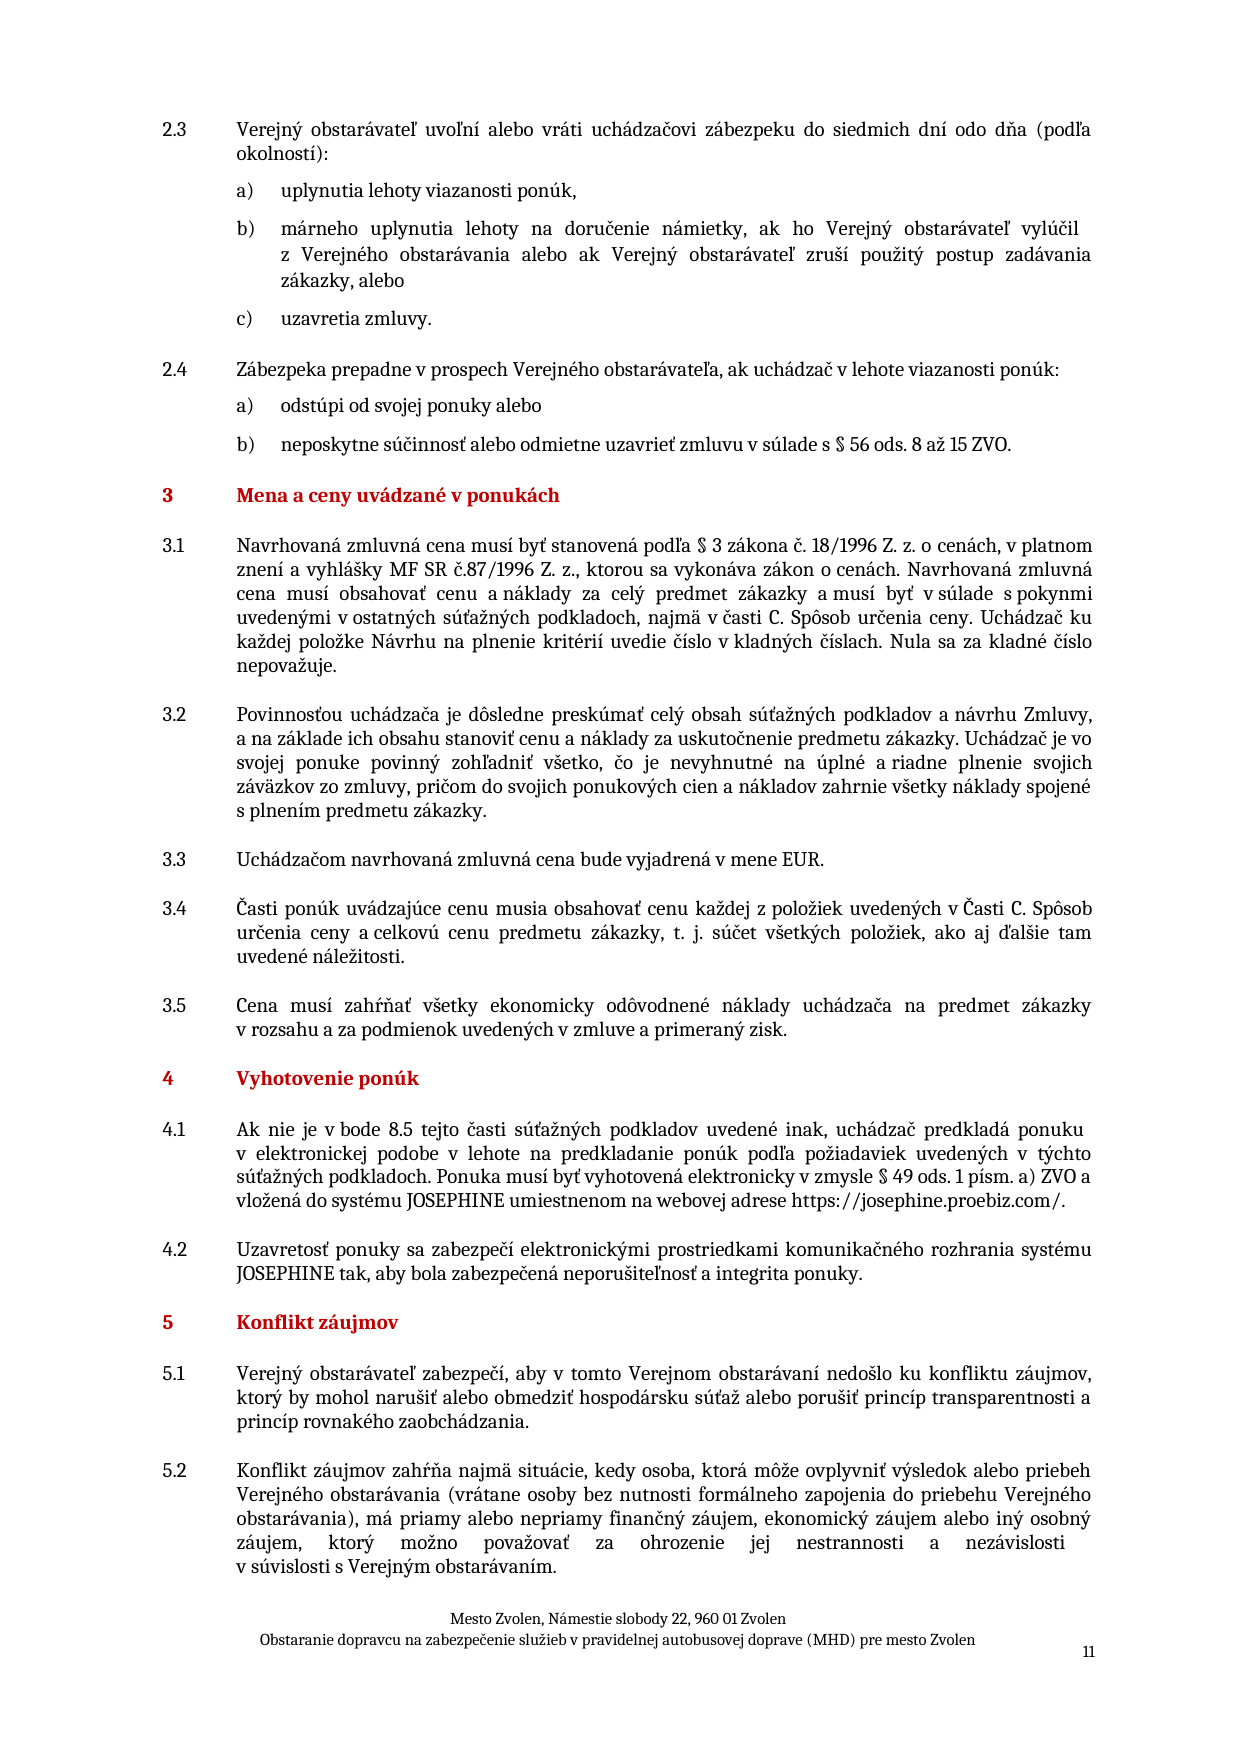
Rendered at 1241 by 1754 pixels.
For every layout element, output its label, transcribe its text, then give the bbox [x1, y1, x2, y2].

subtitle Verejný obstarávateľ zabezpečí, aby v tomto Verejnom obstarávaní nedošlo ku konfliktu záujmov, ktorý by mohol narušiť alebo obmedziť hospodársku súťaž alebo porušiť princíp transparentnosti a princíp rovnakého zaobchádzania. [162, 1362, 1093, 1434]
subtitle Konflikt záujmov zahŕňa najmä situácie, kedy osoba, ktorá môže ovplyvniť výsledok alebo priebeh Verejného obstarávania (vrátane osoby bez nutnosti formálneho zapojenia do priebehu Verejného obstarávania), má priamy alebo nepriamy finančný záujem, ekonomický záujem alebo iný osobný záujem, ktorý možno považovať za ohrozenie jej nestrannosti a nezávislosti v súvislosti s Verejným obstarávaním. [162, 1459, 1093, 1578]
subtitle Cena musí zahŕňať všetky ekonomicky odôvodnené náklady uchádzača na predmet zákazky v rozsahu a za podmienok uvedených v zmluve a primeraný zisk. [162, 993, 1093, 1041]
subtitle Časti ponúk uvádzajúce cenu musia obsahovať cenu každej z položiek uvedených v Časti C. Spôsob určenia ceny a celkovú cenu predmetu zákazky, t. j. súčet všetkých položiek, ako aj ďalšie tam uvedené náležitosti. [162, 897, 1093, 968]
subtitle Verejný obstarávateľ uvoľní alebo vráti uchádzačovi zábezpeku do siedmich dní odo dňa (podľa okolností): [162, 118, 1093, 166]
subtitle Zábezpeka prepadne v prospech Verejného obstarávateľa, ak uchádzač v lehote viazanosti ponúk: [162, 358, 1093, 382]
subtitle Konflikt záujmov [162, 1311, 1093, 1335]
subtitle Uchádzačom navrhovaná zmluvná cena bude vyjadrená v mene EUR. [162, 848, 1093, 872]
subtitle Vyhotovenie ponúk [162, 1066, 1093, 1090]
subtitle márneho uplynutia lehoty na doručenie námietky, ak ho Verejný obstarávateľ vylúčil z Verejného obstarávania alebo ak Verejný obstarávateľ zruší použitý postup zadávania zákazky, alebo [236, 217, 1093, 292]
subtitle uzavretia zmluvy. [236, 307, 1093, 331]
subtitle uplynutia lehoty viazanosti ponúk, [236, 178, 1093, 202]
subtitle Navrhovaná zmluvná cena musí byť stanovená podľa § 3 zákona č. 18/1996 Z. z. o cenách, v platnom znení a vyhlášky MF SR č.87/1996 Z. z., ktorou sa vykonáva zákon o cenách. Navrhovaná zmluvná cena musí obsahovať cenu a náklady za celý predmet zákazky a musí byť v súlade s pokynmi uvedenými v ostatných súťažných podkladoch, najmä v časti C. Spôsob určenia ceny. Uchádzač ku každej položke Návrhu na plnenie kritérií uvedie číslo v kladných číslach. Nula sa za kladné číslo nepovažuje. [162, 534, 1093, 678]
subtitle odstúpi od svojej ponuky alebo [236, 394, 1093, 418]
subtitle Povinnosťou uchádzača je dôsledne preskúmať celý obsah súťažných podkladov a návrhu Zmluvy, a na základe ich obsahu stanoviť cenu a náklady za uskutočnenie predmetu zákazky. Uchádzač je vo svojej ponuke povinný zohľadniť všetko, čo je nevyhnutné na úplné a riadne plnenie svojich záväzkov zo zmluvy, pričom do svojich ponukových cien a nákladov zahrnie všetky náklady spojené s plnením predmetu zákazky. [162, 703, 1093, 823]
subtitle neposkytne súčinnosť alebo odmietne uzavrieť zmluvu v súlade s § 56 ods. 8 až 15 ZVO. [236, 432, 1093, 456]
subtitle Ak nie je v bode 8.5 tejto časti súťažných podkladov uvedené inak, uchádzač predkladá ponuku v elektronickej podobe v lehote na predkladanie ponúk podľa požiadaviek uvedených v týchto súťažných podkladoch. Ponuka musí byť vyhotovená elektronicky v zmysle § 49 ods. 1 písm. a) ZVO a vložená do systému JOSEPHINE umiestnenom na webovej adrese https://josephine.proebiz.com/. [162, 1117, 1093, 1213]
subtitle Mena a ceny uvádzané v ponukách [162, 483, 1093, 507]
subtitle Uzavretosť ponuky sa zabezpečí elektronickými prostriedkami komunikačného rozhrania systému JOSEPHINE tak, aby bola zabezpečená neporušiteľnosť a integrita ponuky. [162, 1238, 1093, 1286]
